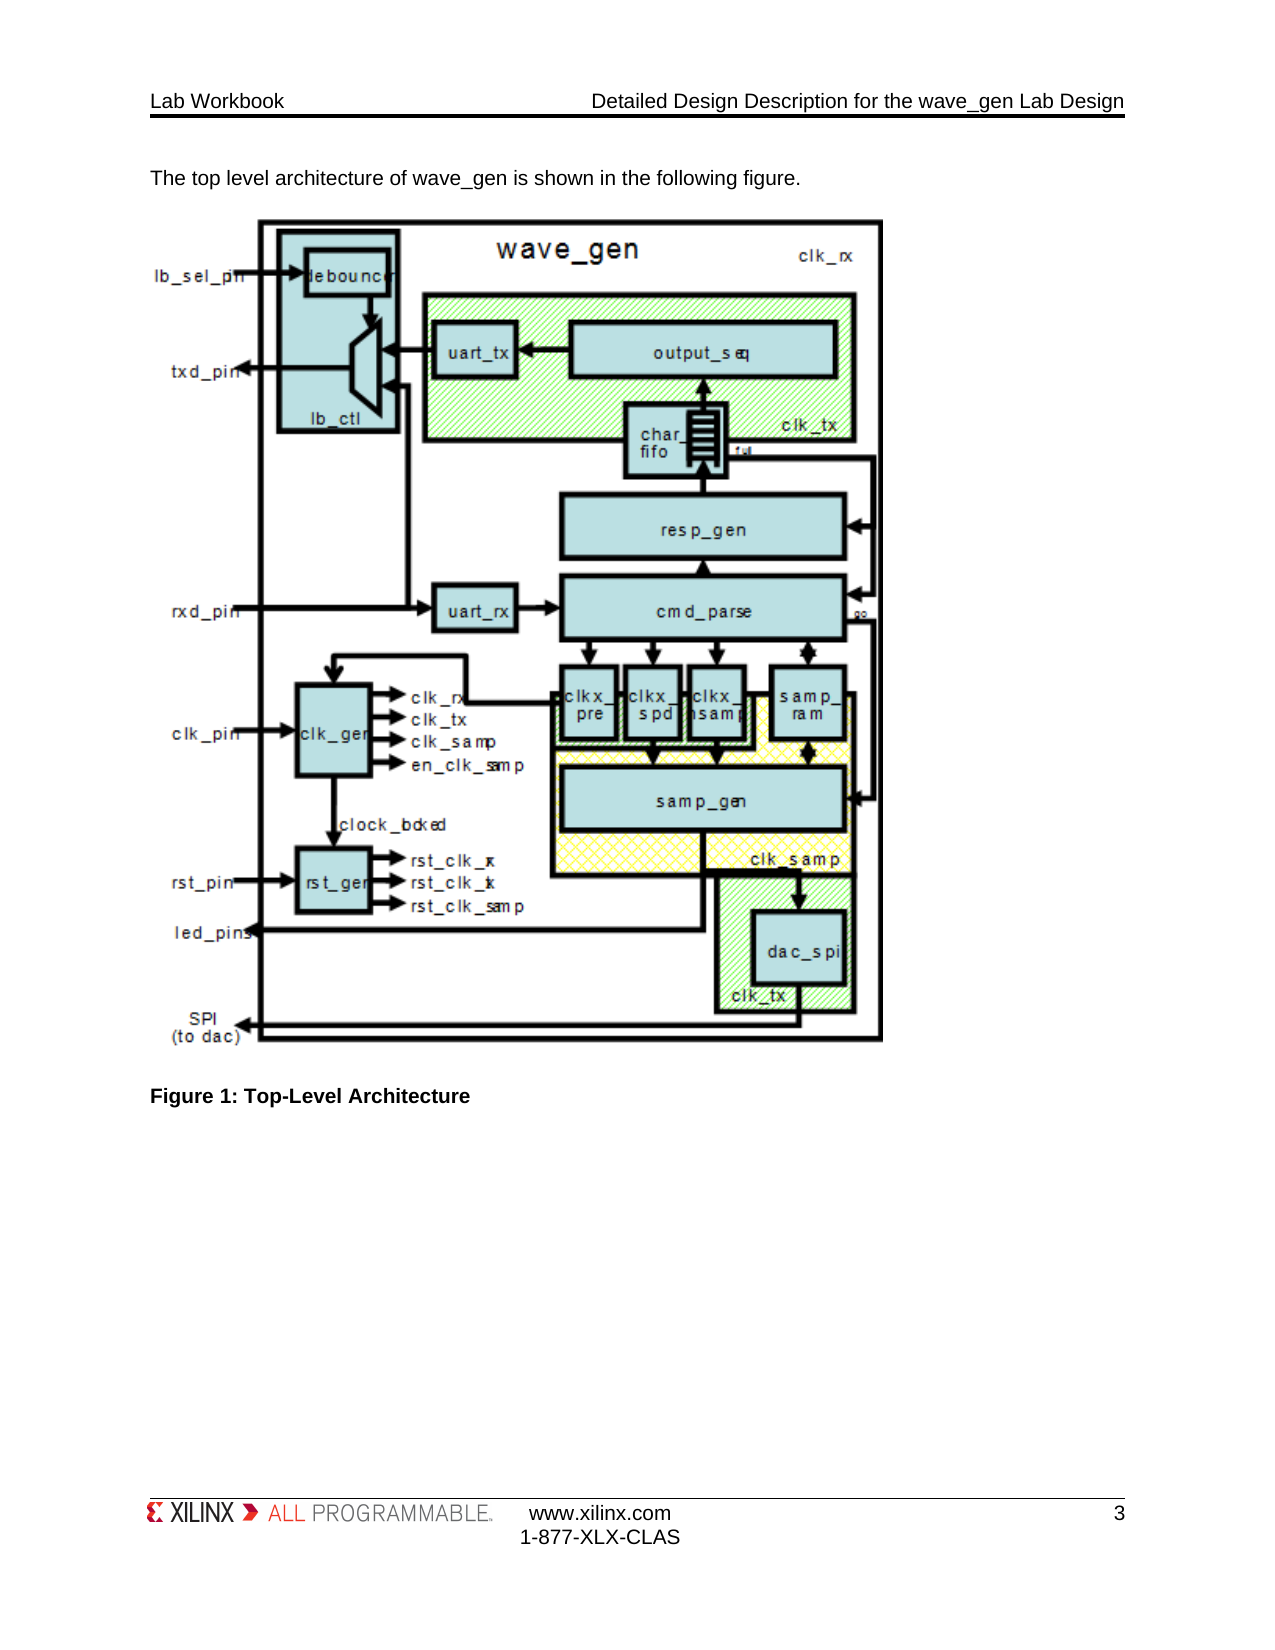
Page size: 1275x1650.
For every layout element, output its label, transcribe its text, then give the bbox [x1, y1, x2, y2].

text The top level architecture of wave_gen is shown in the following figure. [150, 166, 1125, 189]
picture [147, 1502, 493, 1522]
picture [150, 218, 883, 1055]
text Figure 1: Top-Level Architecture [150, 1084, 1125, 1108]
